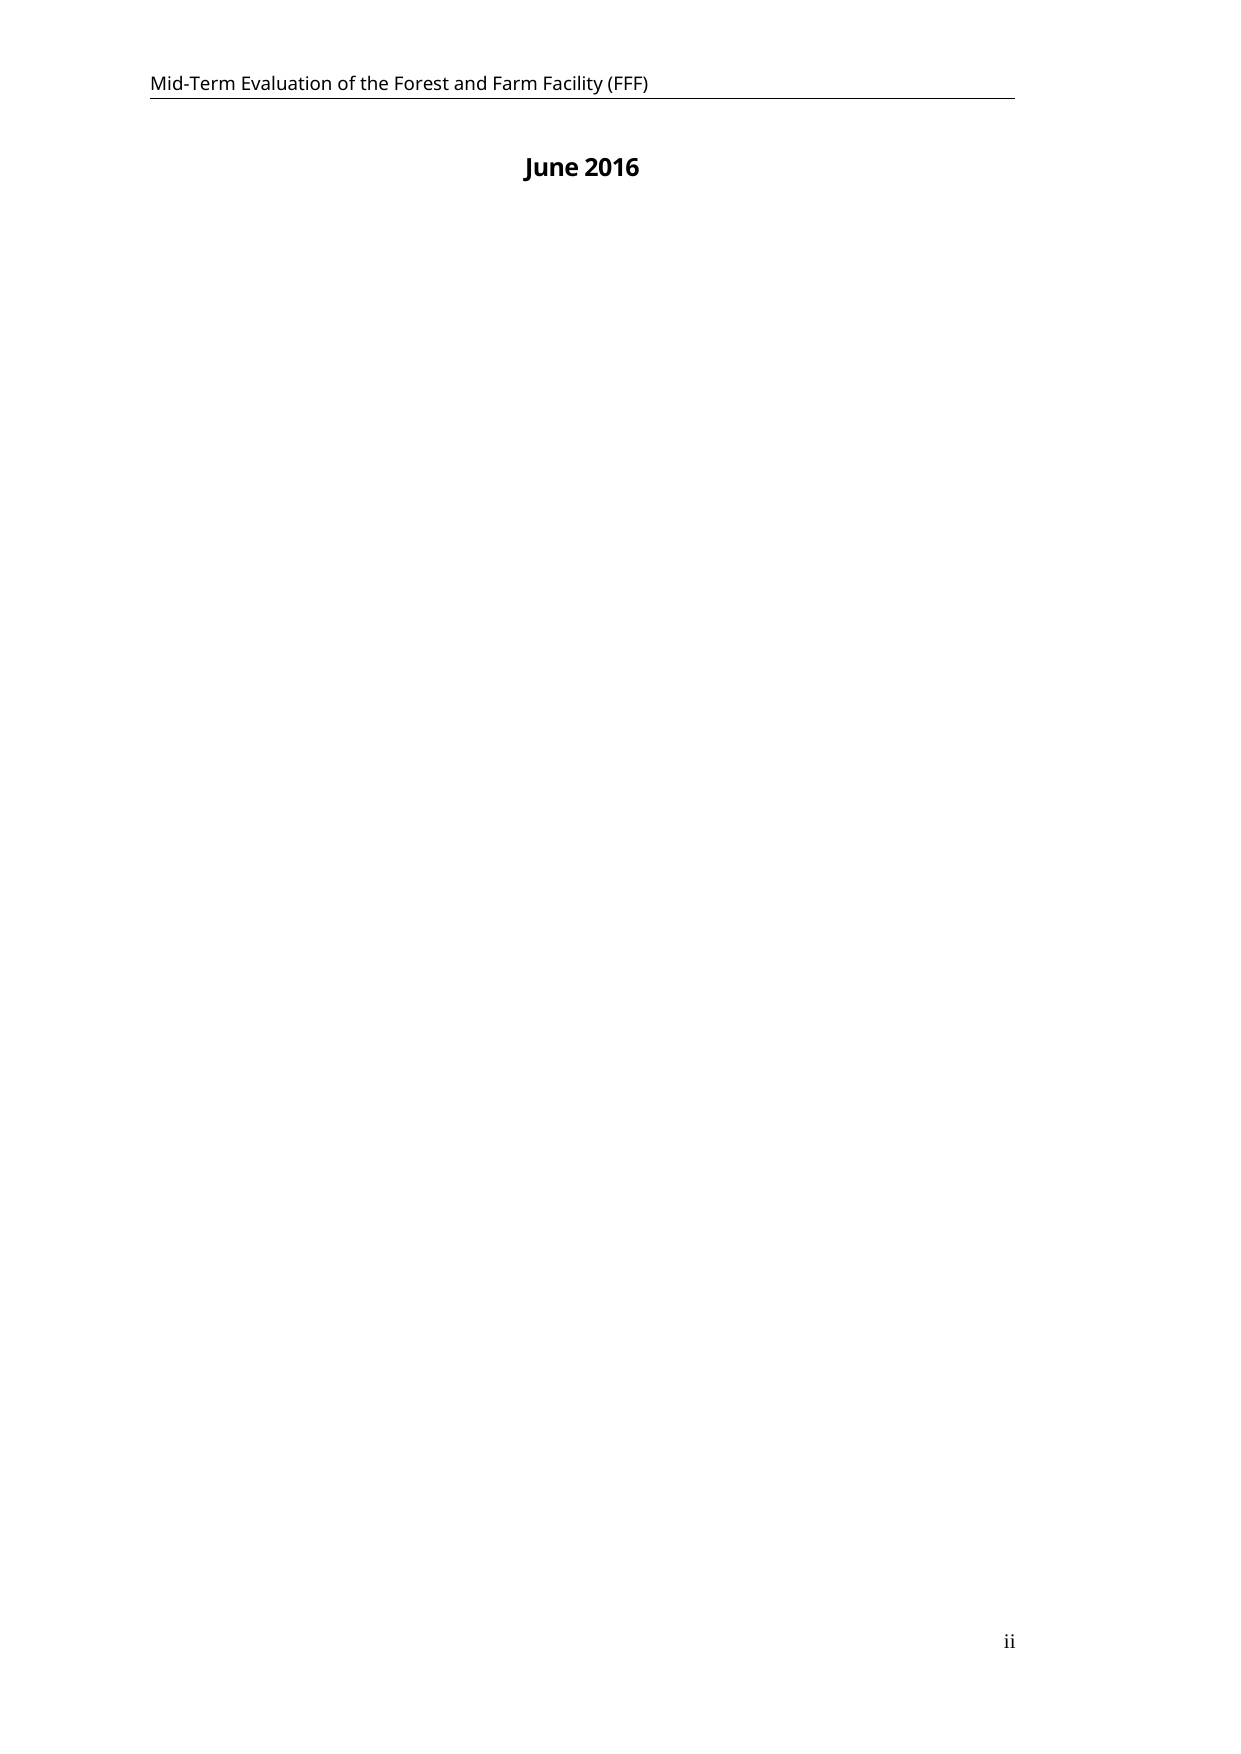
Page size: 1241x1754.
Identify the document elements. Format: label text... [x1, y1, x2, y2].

text June 2016 [150, 150, 1015, 184]
